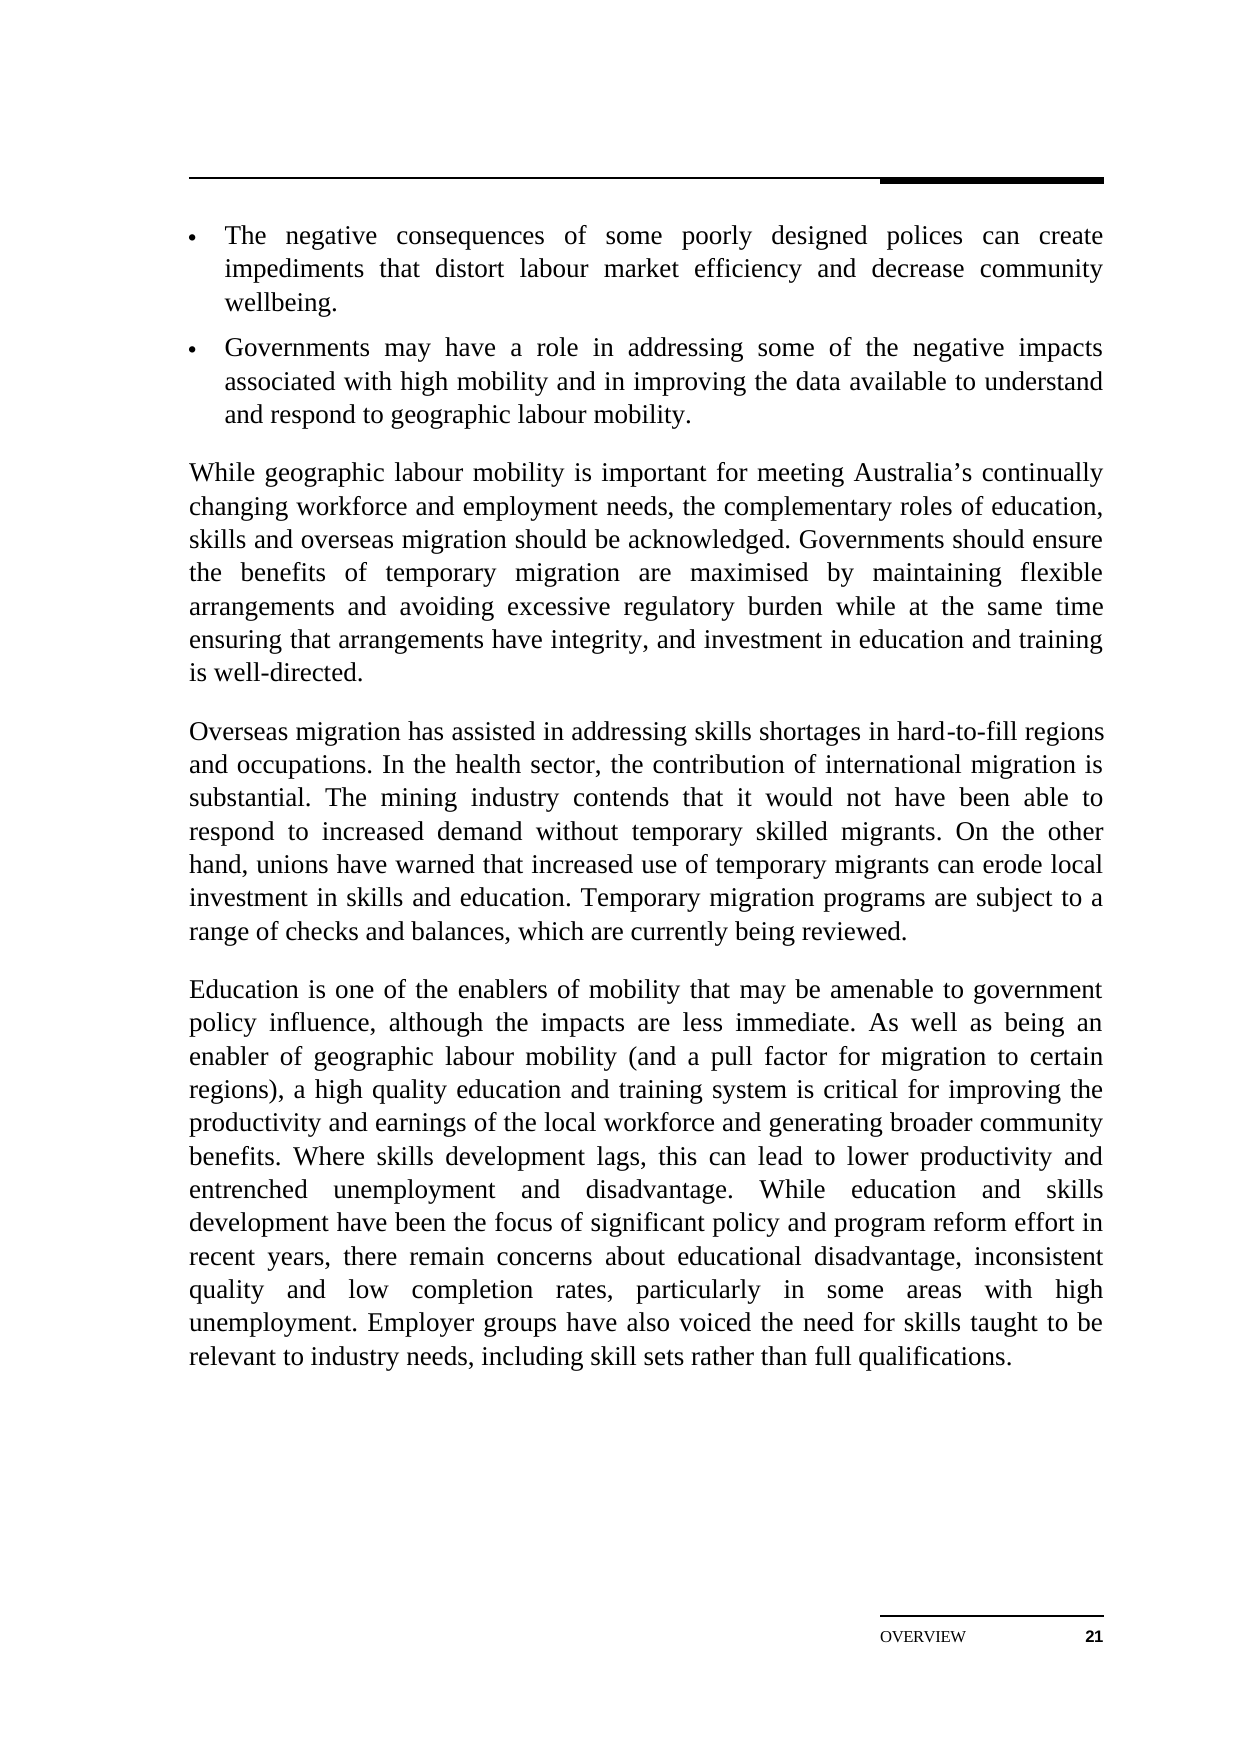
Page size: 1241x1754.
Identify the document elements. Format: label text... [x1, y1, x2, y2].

list Governments may have a role in addressing some of the negative impacts associated with high mobility and in improving the data available to understand and respond to geographic labour mobility. [189, 329, 1104, 429]
text Overseas migration has assisted in addressing skills shortages in hard-to-fill regions and occupations. In the health sector, the contribution of international migration is substantial. The mining industry contends that it would not have been able to respond to increased demand without temporary skilled migrants. On the other hand, unions have warned that increased use of temporary migrants can erode local investment in skills and education. Temporary migration programs are subject to a range of checks and balances, which are currently being reviewed. [189, 713, 1104, 946]
text Education is one of the enablers of mobility that may be amenable to government policy influence, although the impacts are less immediate. As well as being an enabler of geographic labour mobility (and a pull factor for migration to certain regions), a high quality education and training system is critical for improving the productivity and earnings of the local workforce and generating broader community benefits. Where skills development lags, this can lead to lower productivity and entrenched unemployment and disadvantage. While education and skills development have been the focus of significant policy and program reform effort in recent years, there remain concerns about educational disadvantage, inconsistent quality and low completion rates, particularly in some areas with high unemployment. Employer groups have also voiced the need for skills taught to be relevant to industry needs, including skill sets rather than full qualifications. [189, 971, 1104, 1371]
list The negative consequences of some poorly designed polices can create impediments that distort labour market efficiency and decrease community wellbeing. [189, 217, 1104, 317]
text While geographic labour mobility is important for meeting Australia’s continually changing workforce and employment needs, the complementary roles of education, skills and overseas migration should be acknowledged. Governments should ensure the benefits of temporary migration are maximised by maintaining flexible arrangements and avoiding excessive regulatory burden while at the same time ensuring that arrangements have integrity, and investment in education and training is well-directed. [189, 454, 1104, 688]
